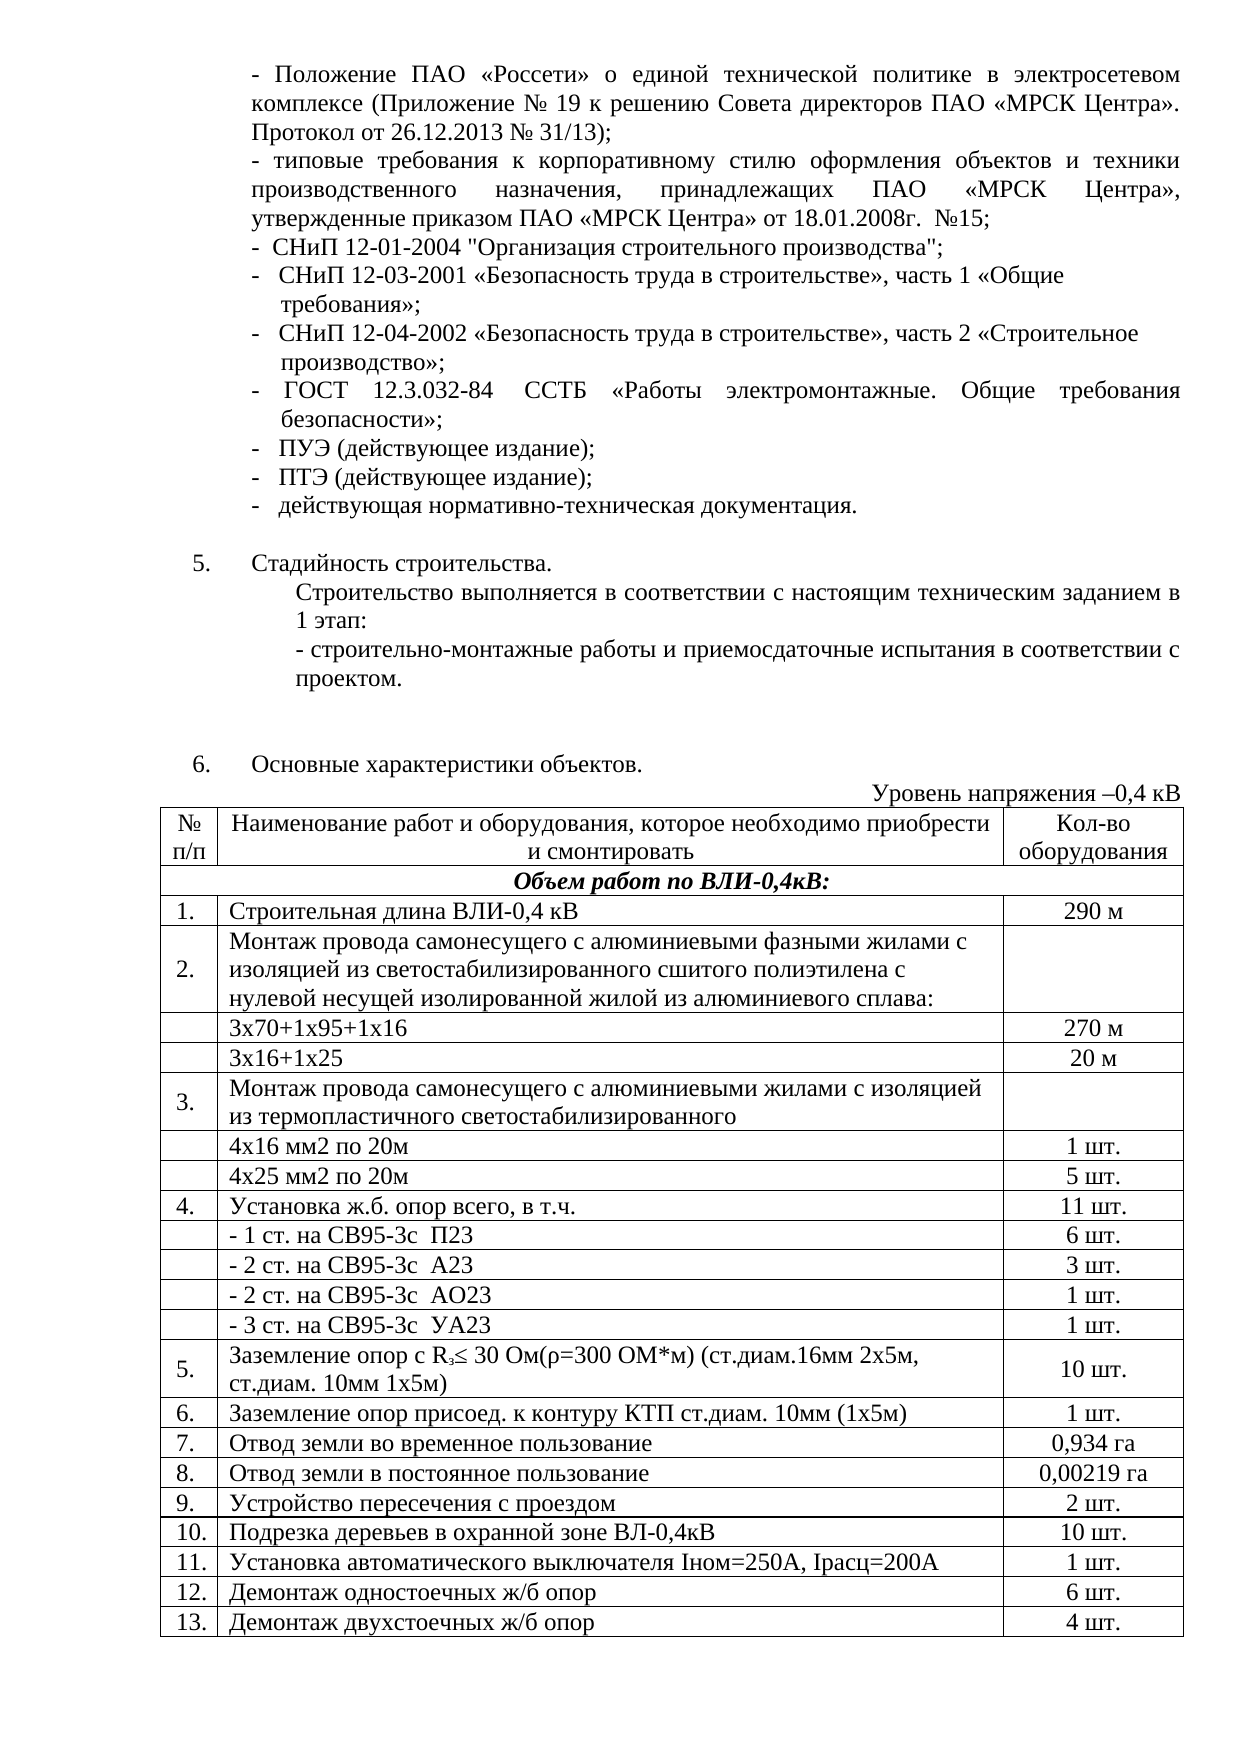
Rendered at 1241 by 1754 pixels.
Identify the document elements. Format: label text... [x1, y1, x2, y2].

table_cell [161, 1161, 217, 1190]
table_cell 11 шт. [1004, 1191, 1183, 1219]
table_cell Монтаж провода самонесущего с алюминиевыми фазными жилами с изоляцией из светостабилизированного сшитого полиэтилена с нулевой несущей изолированной жилой из алюминиевого сплава: [218, 926, 1003, 1012]
table_cell [161, 1310, 217, 1339]
table_header Наименование работ и оборудования, которое необходимо приобрести и смонтировать [218, 808, 1003, 865]
table_cell - 2 ст. на СВ95-3с А23 [218, 1250, 1003, 1279]
table_cell [161, 1131, 217, 1160]
table_cell 1 шт. [1004, 1280, 1183, 1309]
table_cell 5 шт. [1004, 1161, 1183, 1190]
list Стадийность строительства. [192, 548, 1181, 577]
table_cell 290 м [1004, 896, 1183, 925]
table_cell 20 м [1004, 1043, 1183, 1072]
table_cell Подрезка деревьев в охранной зоне ВЛ-0,4кВ [218, 1518, 1003, 1546]
table_cell [161, 1518, 217, 1546]
table_cell [161, 1221, 217, 1249]
table_cell Строительная длина ВЛИ-0,4 кВ [218, 896, 1003, 925]
table_cell 1 шт. [1004, 1310, 1183, 1339]
table_cell [161, 1340, 217, 1397]
table_cell 4 шт. [1004, 1607, 1183, 1636]
text - ПТЭ (действующее издание); [251, 462, 1181, 490]
text - типовые требования к корпоративному стилю оформления объектов и техники производственного назначения, принадлежащих ПАО «МРСК Центра», утвержденные приказом ПАО «МРСК Центра» от 18.01.2008г. №15; [251, 145, 1181, 232]
text - СНиП 12-04-2002 «Безопасность труда в строительстве», часть 2 «Строительное производство»; [251, 318, 1181, 375]
table_cell Устройство пересечения с проездом [218, 1488, 1003, 1516]
table_cell 10 шт. [1004, 1340, 1183, 1397]
table_cell Демонтаж одностоечных ж/б опор [218, 1577, 1003, 1606]
table_cell 2 шт. [1004, 1488, 1183, 1516]
table_cell [161, 1280, 217, 1309]
table_cell 1 шт. [1004, 1398, 1183, 1427]
text - СНиП 12-03-2001 «Безопасность труда в строительстве», часть 1 «Общие требования»; [251, 260, 1181, 318]
table_cell [161, 896, 217, 925]
table_cell [161, 926, 217, 1012]
table_cell 3х16+1х25 [218, 1043, 1003, 1072]
table_cell 4х25 мм2 по 20м [218, 1161, 1003, 1190]
table_cell [161, 1013, 217, 1042]
table_cell Заземление опор присоед. к контуру КТП ст.диам. 10мм (1х5м) [218, 1398, 1003, 1427]
text - строительно-монтажные работы и приемосдаточные испытания в соответствии с проектом. [295, 634, 1181, 692]
table_cell [161, 1191, 217, 1219]
table_cell [161, 1577, 217, 1606]
table_cell [161, 1073, 217, 1130]
table_cell 0,00219 га [1004, 1458, 1183, 1487]
table_cell 10 шт. [1004, 1518, 1183, 1546]
table_cell [161, 1043, 217, 1072]
table_cell 3 шт. [1004, 1250, 1183, 1279]
table_cell 6 шт. [1004, 1221, 1183, 1249]
table_cell - 2 ст. на СВ95-3с АО23 [218, 1280, 1003, 1309]
table_cell Демонтаж двухстоечных ж/б опор [218, 1607, 1003, 1636]
table_header Кол-во оборудования [1004, 808, 1183, 865]
table_cell [161, 1547, 217, 1576]
table_cell Отвод земли во временное пользование [218, 1428, 1003, 1457]
text Уровень напряжения –0,4 кВ [162, 778, 1181, 807]
table_cell [161, 1250, 217, 1279]
table_cell Отвод земли в постоянное пользование [218, 1458, 1003, 1487]
table_cell [161, 1398, 217, 1427]
table_cell Установка ж.б. опор всего, в т.ч. [218, 1191, 1003, 1219]
table_cell [1004, 1073, 1183, 1130]
table_cell 6 шт. [1004, 1577, 1183, 1606]
table_cell - 3 ст. на СВ95-3с УА23 [218, 1310, 1003, 1339]
table_cell 1 шт. [1004, 1131, 1183, 1160]
table_cell Монтаж провода самонесущего с алюминиевыми жилами с изоляцией из термопластичного светостабилизированного [218, 1073, 1003, 1130]
text - Положение ПАО «Россети» о единой технической политике в электросетевом комплексе (Приложение № 19 к решению Совета директоров ПАО «МРСК Центра». Протокол от 26.12.2013 № 31/13); [251, 59, 1181, 145]
table_cell [161, 1488, 217, 1516]
text - ГОСТ 12.3.032-84 ССТБ «Работы электромонтажные. Общие требования безопасности»; [251, 375, 1181, 433]
table_cell 0,934 га [1004, 1428, 1183, 1457]
table_cell [161, 1428, 217, 1457]
table_cell Установка автоматического выключателя Iном=250А, Iрасц=200А [218, 1547, 1003, 1576]
text - СНиП 12-01-2004 "Организация строительного производства"; [251, 232, 1181, 260]
table_cell [161, 1458, 217, 1487]
table_cell 4х16 мм2 по 20м [218, 1131, 1003, 1160]
list Основные характеристики объектов. [192, 749, 1181, 778]
table_cell Заземление опор с Rз≤ 30 Ом(ρ=300 ОМ*м) (ст.диам.16мм 2х5м, ст.диам. 10мм 1х5м) [218, 1340, 1003, 1397]
text - действующая нормативно-техническая документация. [251, 490, 1181, 519]
table_header № п/п [161, 808, 217, 865]
table_cell [1004, 926, 1183, 1012]
table_cell 1 шт. [1004, 1547, 1183, 1576]
table_cell - 1 ст. на СВ95-3с П23 [218, 1221, 1003, 1249]
table_cell 3х70+1х95+1х16 [218, 1013, 1003, 1042]
table_cell 270 м [1004, 1013, 1183, 1042]
text - ПУЭ (действующее издание); [251, 433, 1181, 462]
table_cell [161, 1607, 217, 1636]
table_cell Объем работ по ВЛИ-0,4кВ: [161, 866, 1183, 895]
text Строительство выполняется в соответствии с настоящим техническим заданием в 1 этап: [295, 577, 1181, 634]
